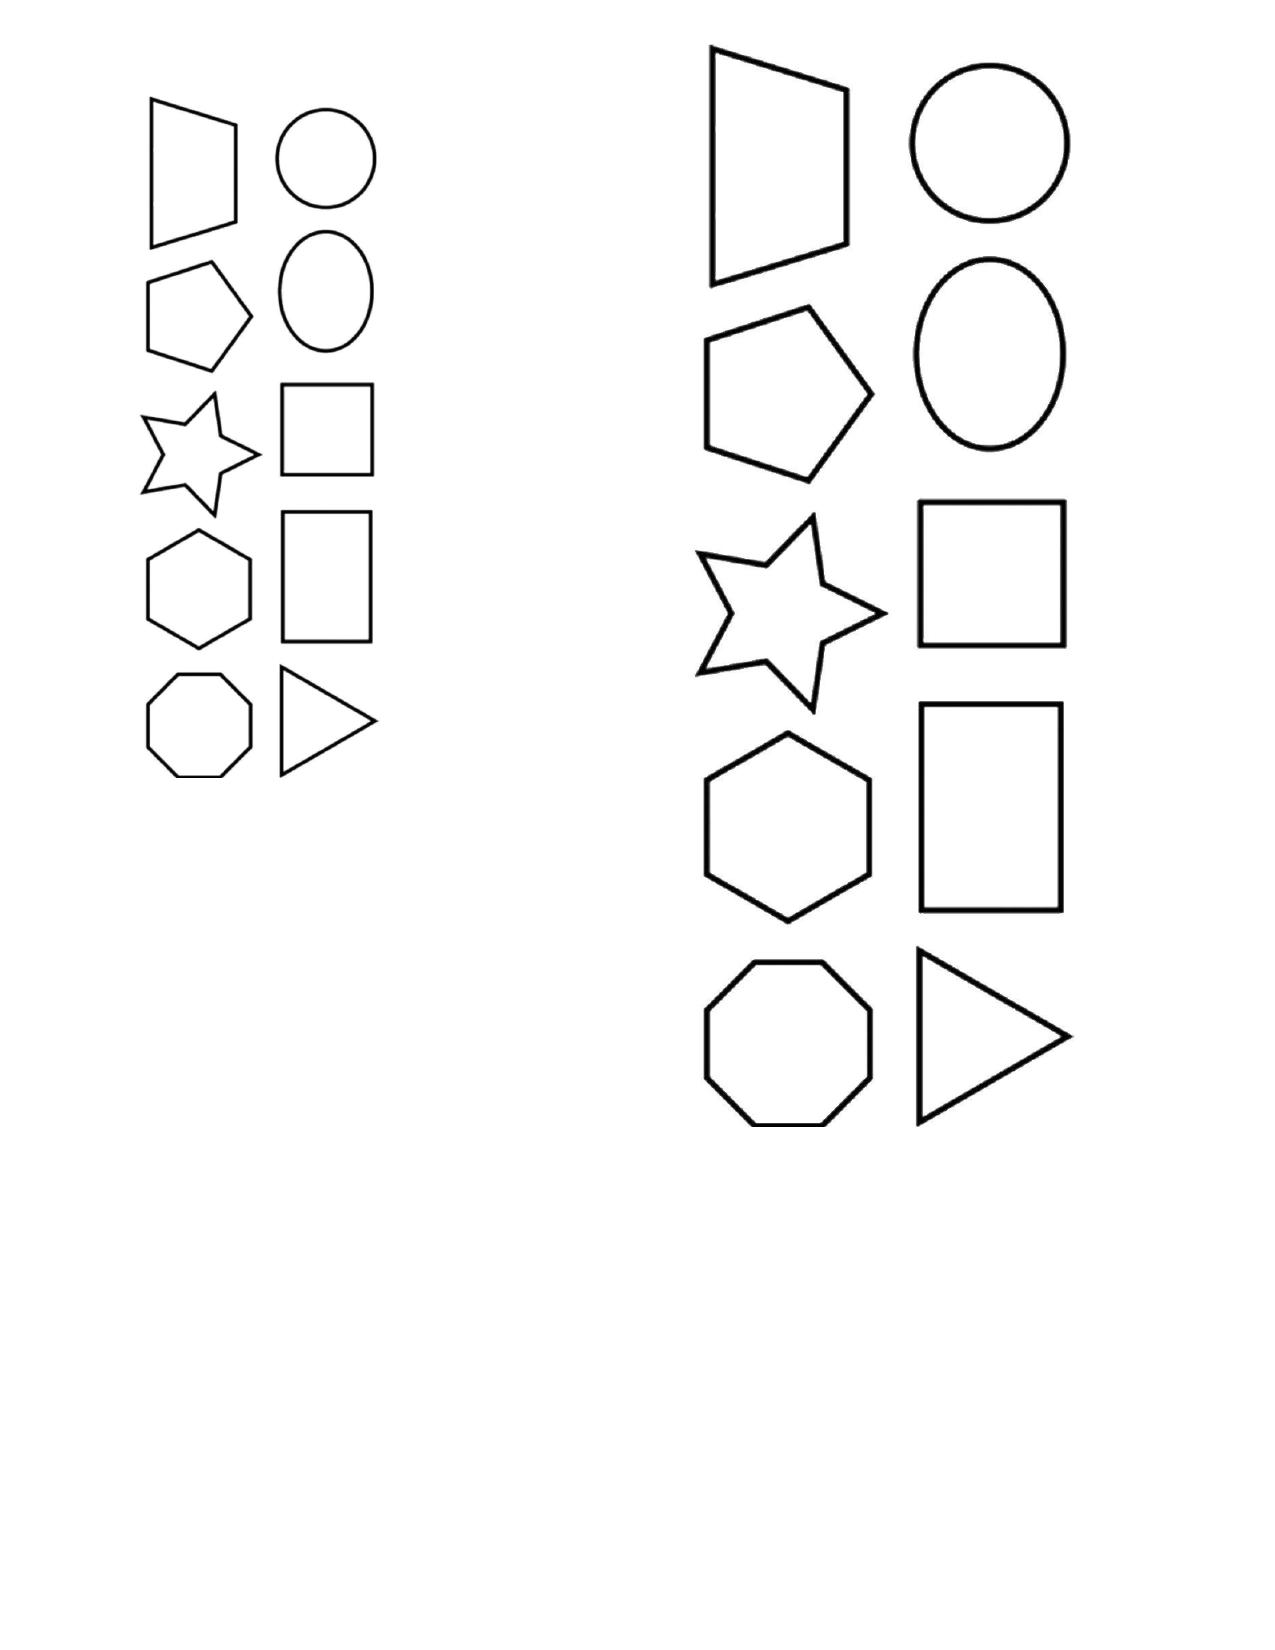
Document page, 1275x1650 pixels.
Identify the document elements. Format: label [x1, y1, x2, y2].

picture [110, 97, 409, 778]
picture [647, 46, 1120, 1126]
